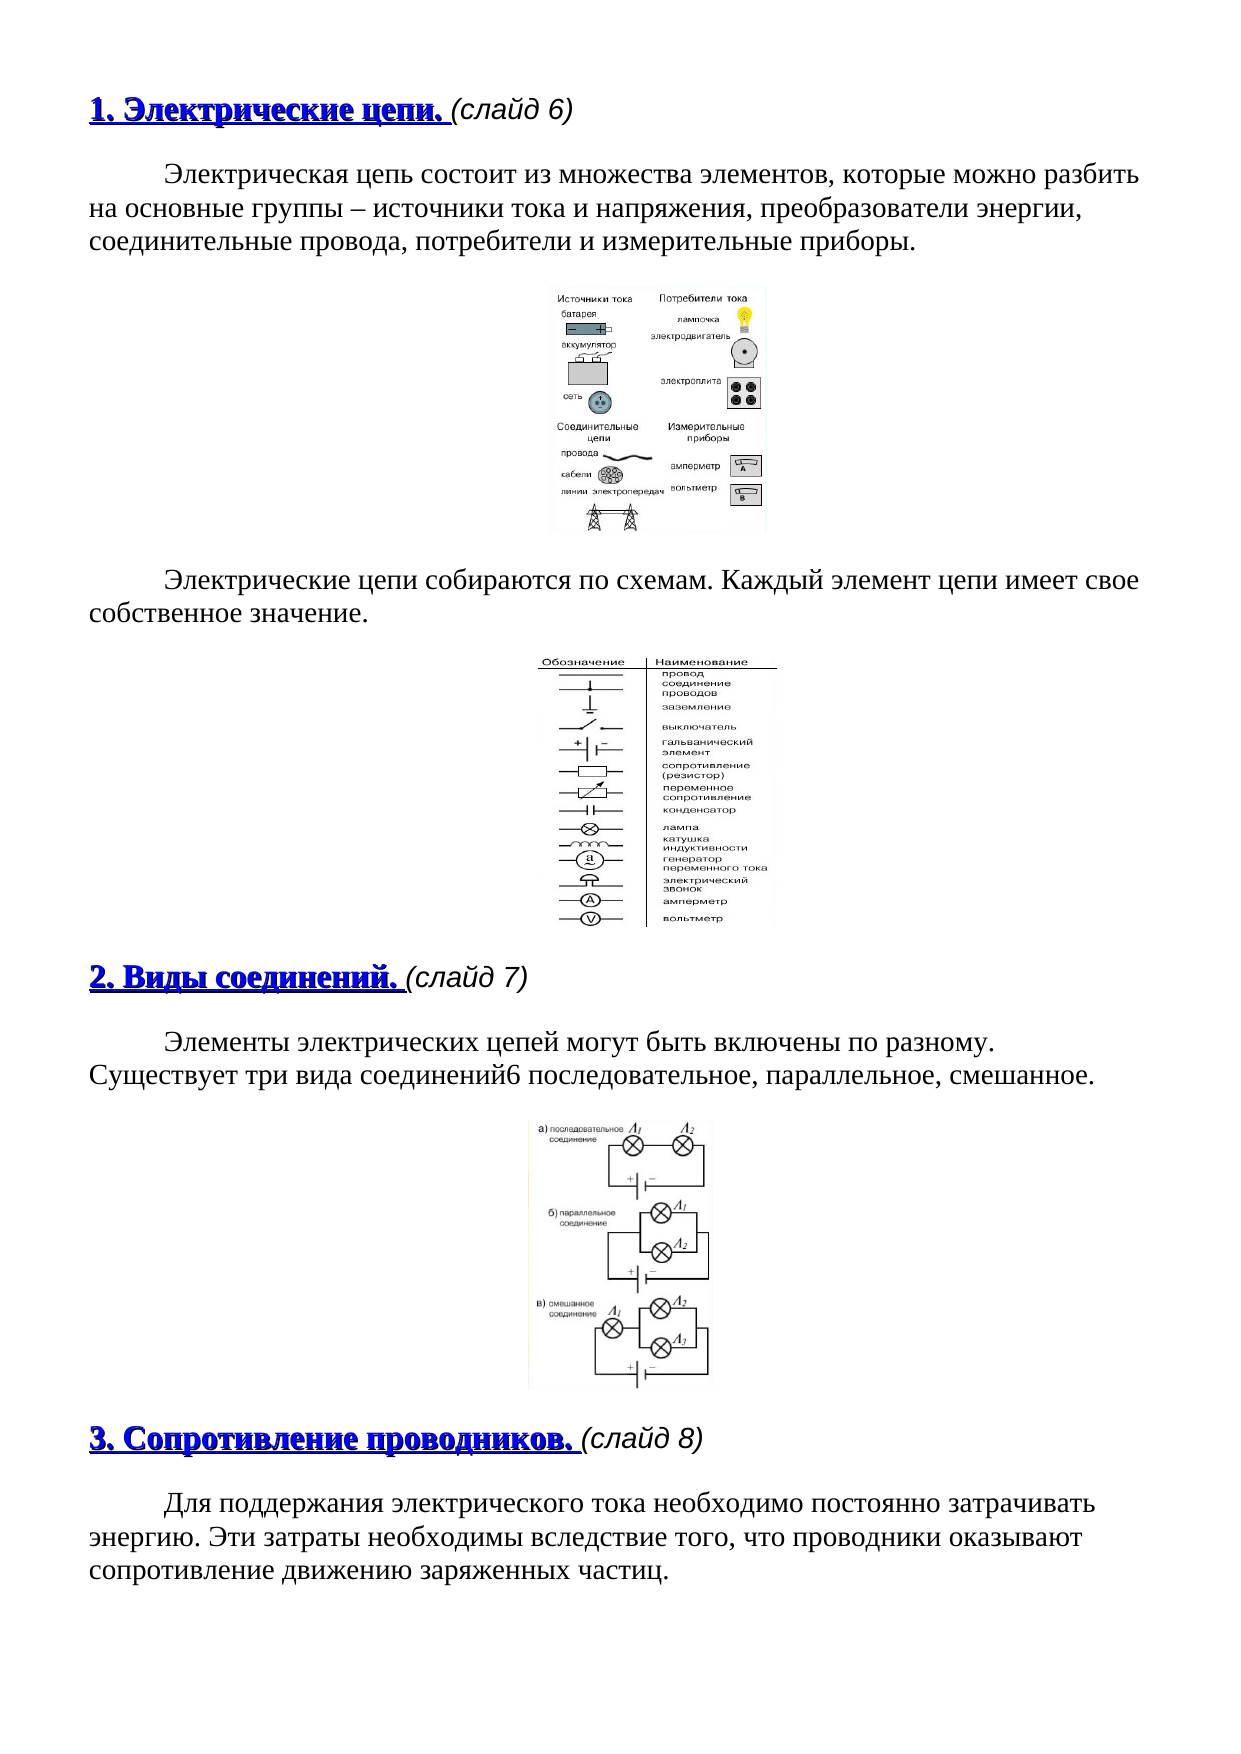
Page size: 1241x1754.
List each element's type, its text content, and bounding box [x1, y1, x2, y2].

text Для поддержания электрического тока необходимо постоянно затрачивать энергию. Эти затраты необходимы вследствие того, что проводники оказывают сопротивление движению заряженных частиц. [89, 1485, 1152, 1586]
picture [528, 1120, 713, 1389]
text Электрические цепи собираются по схемам. Каждый элемент цепи имеет свое собственное значение. [89, 562, 1152, 629]
picture [538, 658, 778, 927]
picture [549, 286, 767, 533]
text 3. Сопротивление проводников. (слайд 8) [89, 1418, 1152, 1456]
text Электрическая цепь состоит из множества элементов, которые можно разбить на основные группы – источники тока и напряжения, преобразователи энергии, соединительные провода, потребители и измерительные приборы. [89, 156, 1152, 257]
text 1. Электрические цепи. (слайд 6) [89, 89, 1152, 127]
text 2. Виды соединений. (слайд 7) [89, 956, 1152, 994]
text Элементы электрических цепей могут быть включены по разному. Существует три вида соединений6 последовательное, параллельное, смешанное. [89, 1024, 1152, 1091]
